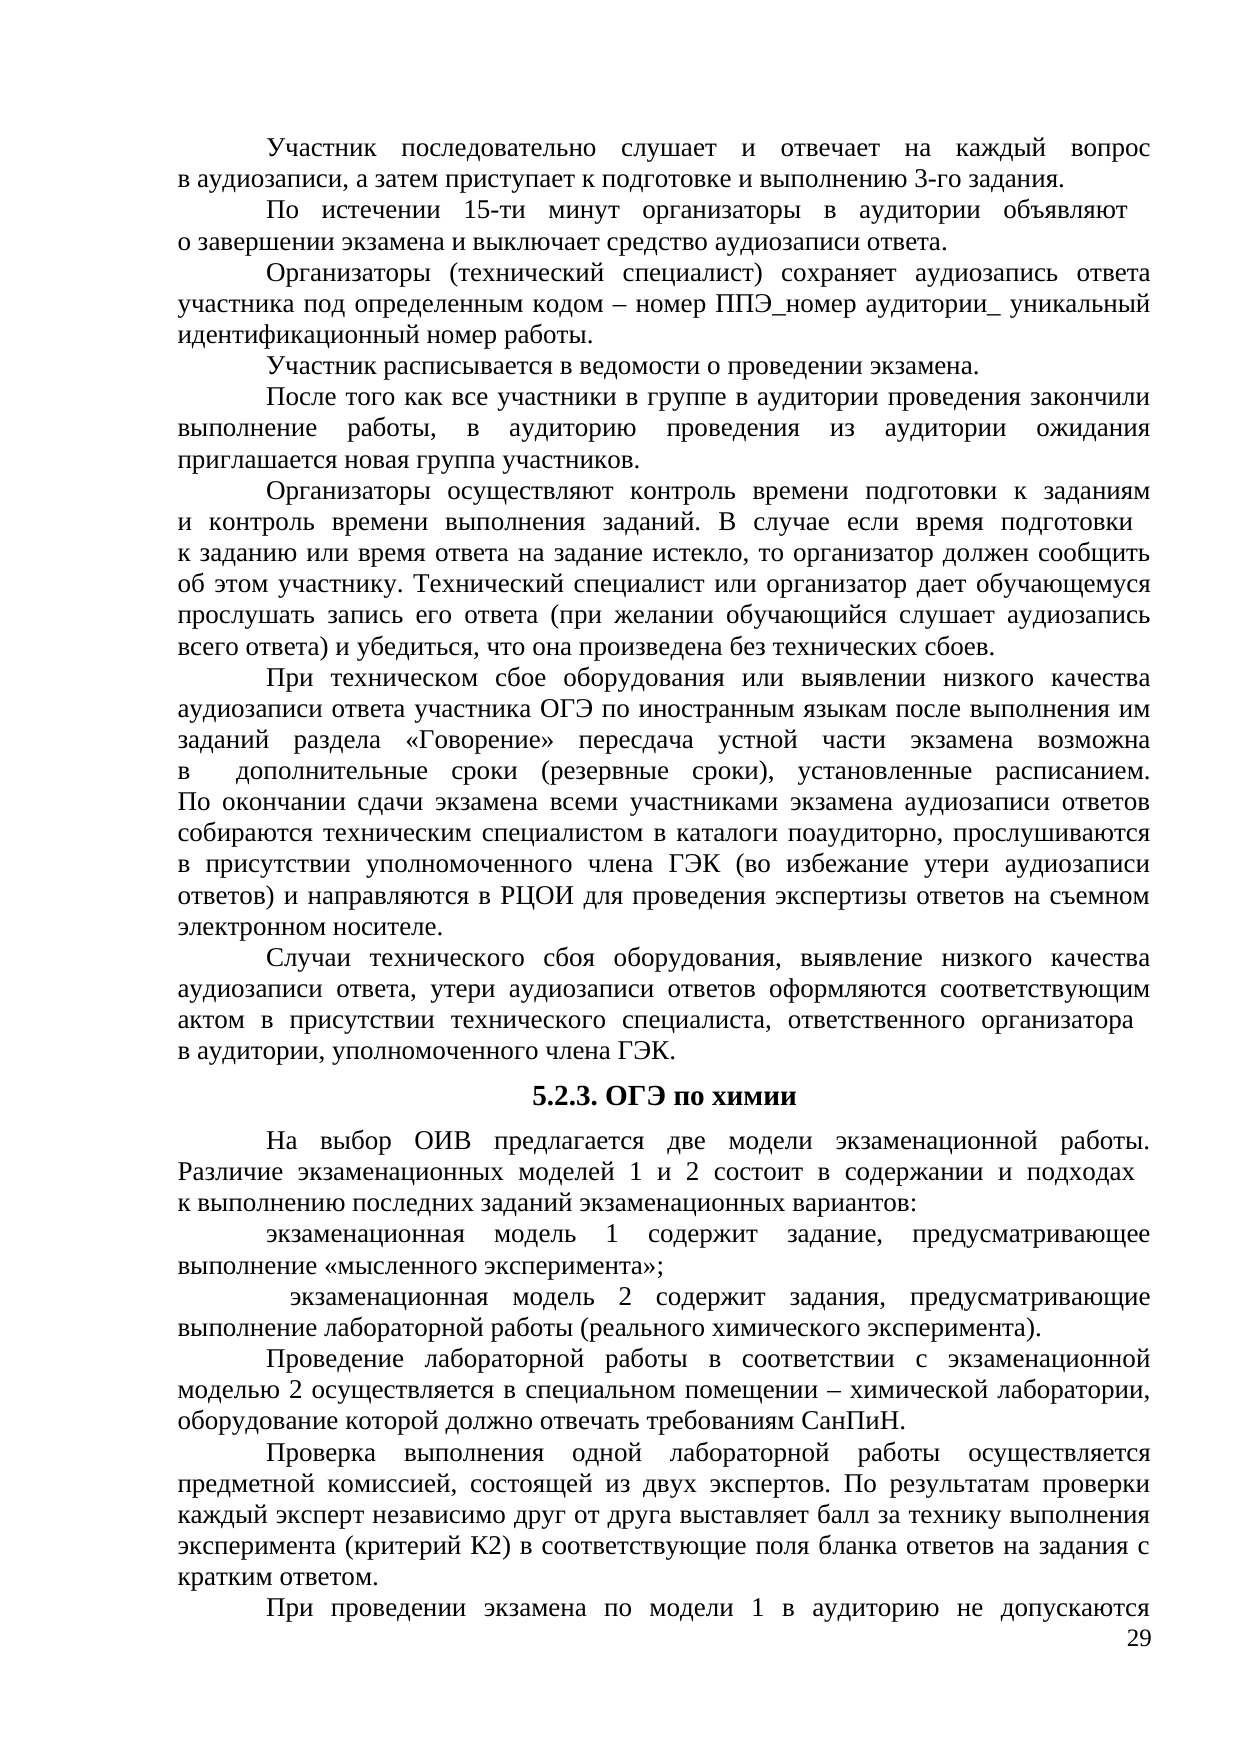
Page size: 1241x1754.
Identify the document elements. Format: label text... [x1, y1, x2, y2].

text После того как все участники в группе в аудитории проведения закончили выполнение работы, в аудиторию проведения из аудитории ожидания приглашается новая группа участников. [177, 380, 1152, 474]
text Организаторы осуществляют контроль времени подготовки к заданиям и контроль времени выполнения заданий. В случае если время подготовки к заданию или время ответа на задание истекло, то организатор должен сообщить об этом участнику. Технический специалист или организатор дает обучающемуся прослушать запись его ответа (при желании обучающийся слушает аудиозапись всего ответа) и убедиться, что она произведена без технических сбоев. [177, 474, 1152, 661]
text Случаи технического сбоя оборудования, выявление низкого качества аудиозаписи ответа, утери аудиозаписи ответов оформляются соответствующим актом в присутствии технического специалиста, ответственного организатора в аудитории, уполномоченного члена ГЭК. [177, 941, 1152, 1066]
text По истечении 15-ти минут организаторы в аудитории объявляют о завершении экзамена и выключает средство аудиозаписи ответа. [177, 193, 1152, 256]
text Проведение лабораторной работы в соответствии с экзаменационной моделью 2 осуществляется в специальном помещении – химической лаборатории, оборудование которой должно отвечать требованиям СанПиН. [177, 1342, 1152, 1436]
text экзаменационная модель 1 содержит задание, предусматривающее выполнение «мысленного эксперимента»; [177, 1218, 1152, 1280]
text Проверка выполнения одной лабораторной работы осуществляется предметной комиссией, состоящей из двух экспертов. По результатам проверки каждый эксперт независимо друг от друга выставляет балл за технику выполнения эксперимента (критерий К2) в соответствующие поля бланка ответов на задания с кратким ответом. [177, 1436, 1152, 1591]
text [177, 1591, 1152, 1622]
text экзаменационная модель 2 содержит задания, предусматривающие выполнение лабораторной работы (реального химического эксперимента). [177, 1280, 1152, 1342]
subtitle 5.2.3. ОГЭ по химии [177, 1078, 1152, 1112]
text При техническом сбое оборудования или выявлении низкого качества аудиозаписи ответа участника ОГЭ по иностранным языкам после выполнения им заданий раздела «Говорение» пересдача устной части экзамена возможна в дополнительные сроки (резервные сроки), установленные расписанием. По окончании сдачи экзамена всеми участниками экзамена аудиозаписи ответов собираются техническим специалистом в каталоги поаудиторно, прослушиваются в присутствии уполномоченного члена ГЭК (во избежание утери аудиозаписи ответов) и направляются в РЦОИ для проведения экспертизы ответов на съемном электронном носителе. [177, 661, 1152, 941]
text Организаторы (технический специалист) сохраняет аудиозапись ответа участника под определенным кодом – номер ППЭ_номер аудитории_ уникальный идентификационный номер работы. [177, 256, 1152, 349]
text На выбор ОИВ предлагается две модели экзаменационной работы. Различие экзаменационных моделей 1 и 2 состоит в содержании и подходах к выполнению последних заданий экзаменационных вариантов: [177, 1124, 1152, 1218]
text Участник расписывается в ведомости о проведении экзамена. [177, 349, 1152, 380]
text Участник последовательно слушает и отвечает на каждый вопрос в аудиозаписи, а затем приступает к подготовке и выполнению 3-го задания. [177, 131, 1152, 193]
